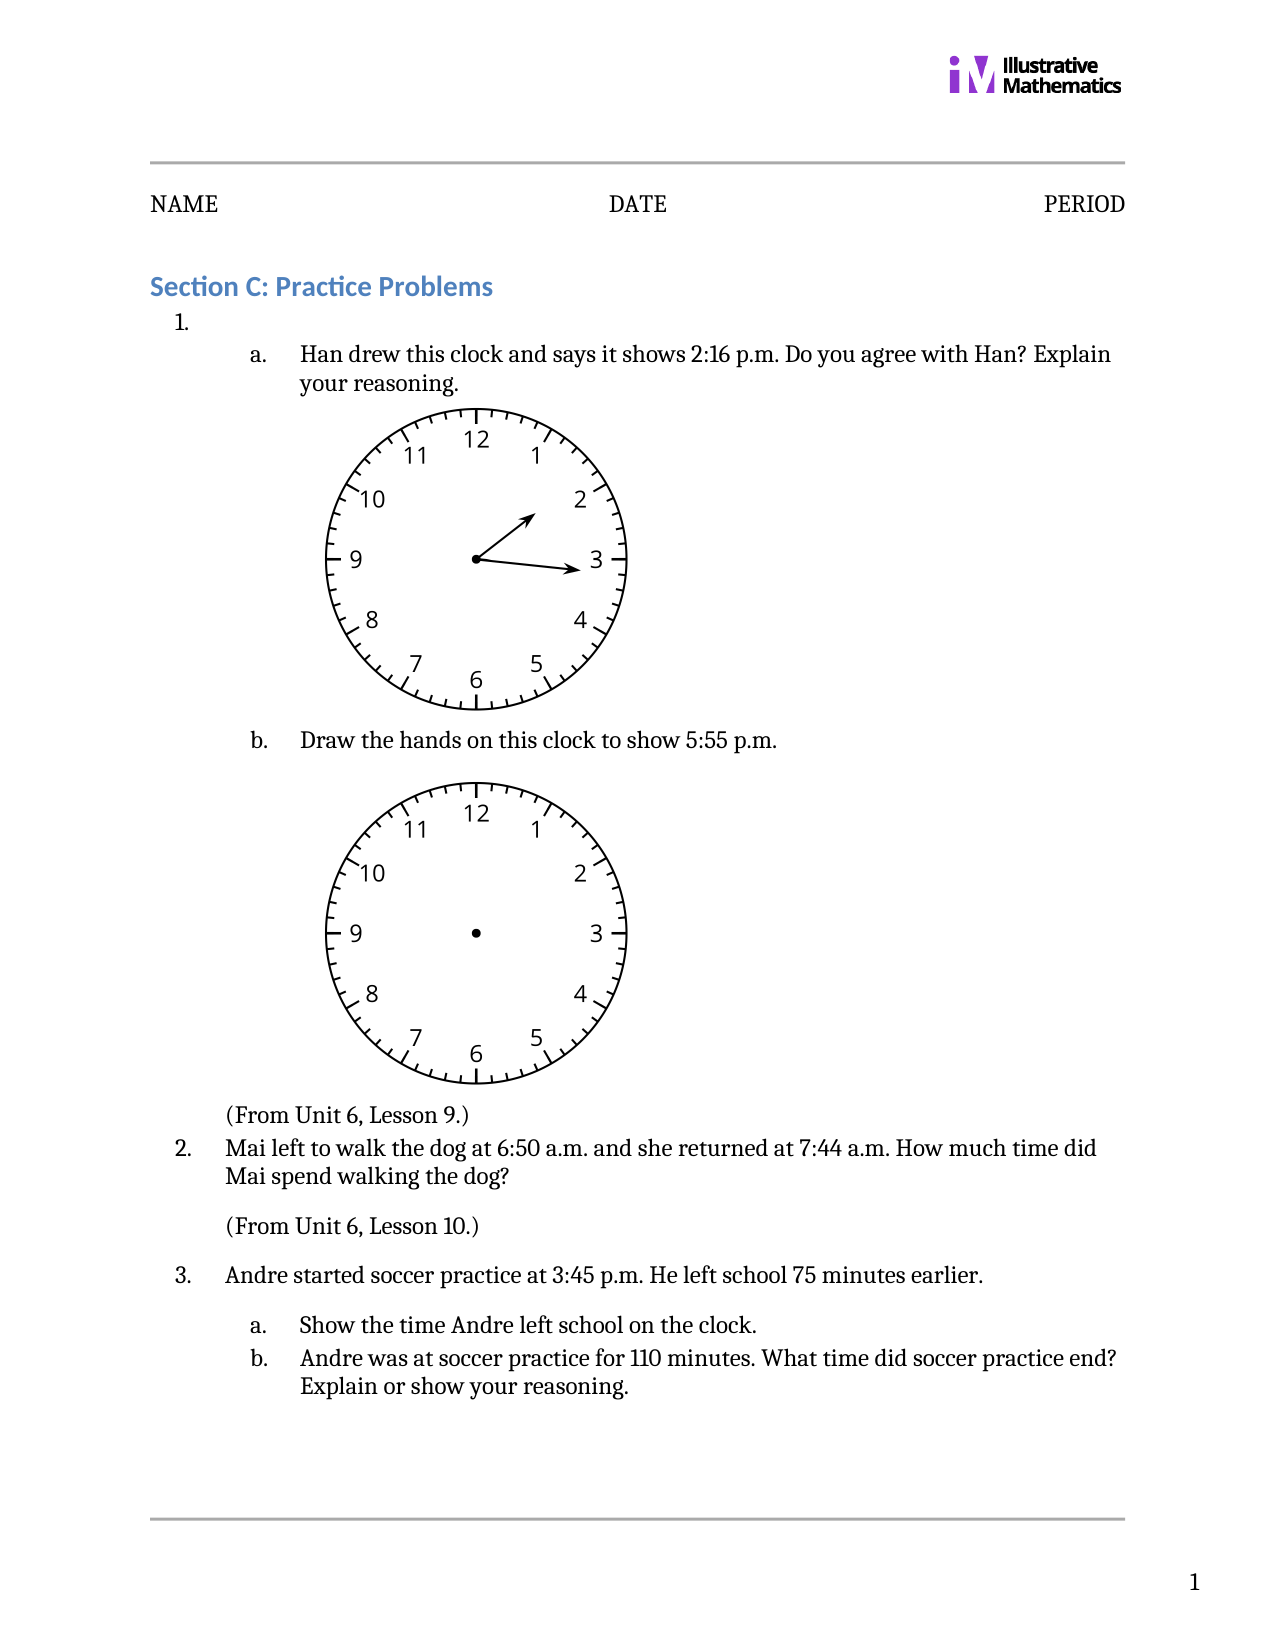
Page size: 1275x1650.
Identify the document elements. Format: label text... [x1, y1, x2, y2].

list Show the time Andre left school on the clock. [250, 1311, 1125, 1340]
list (From Unit 6, Lesson 9.) [175, 1101, 1125, 1130]
list Andre started soccer practice at 3:45 p.m. He left school 75 minutes earlier. [175, 1261, 1125, 1290]
list Andre was at soccer practice for 110 minutes. What time did soccer practice end? Explain or show your reasoning. [250, 1343, 1125, 1401]
picture [318, 776, 634, 1091]
picture [318, 401, 634, 717]
list (From Unit 6, Lesson 10.) [175, 1212, 1125, 1241]
list Han drew this clock and says it shows 2:16 p.m. Do you agree with Han? Explain your reasoning. [250, 340, 1125, 398]
list Draw the hands on this clock to show 5:55 p.m. [250, 726, 1125, 755]
picture [949, 55, 1121, 93]
subtitle Section C: Practice Problems [150, 268, 1125, 304]
list Mai left to walk the dog at 6:50 a.m. and she returned at 7:44 a.m. How much time did Mai spend walking the dog? [175, 1133, 1125, 1191]
